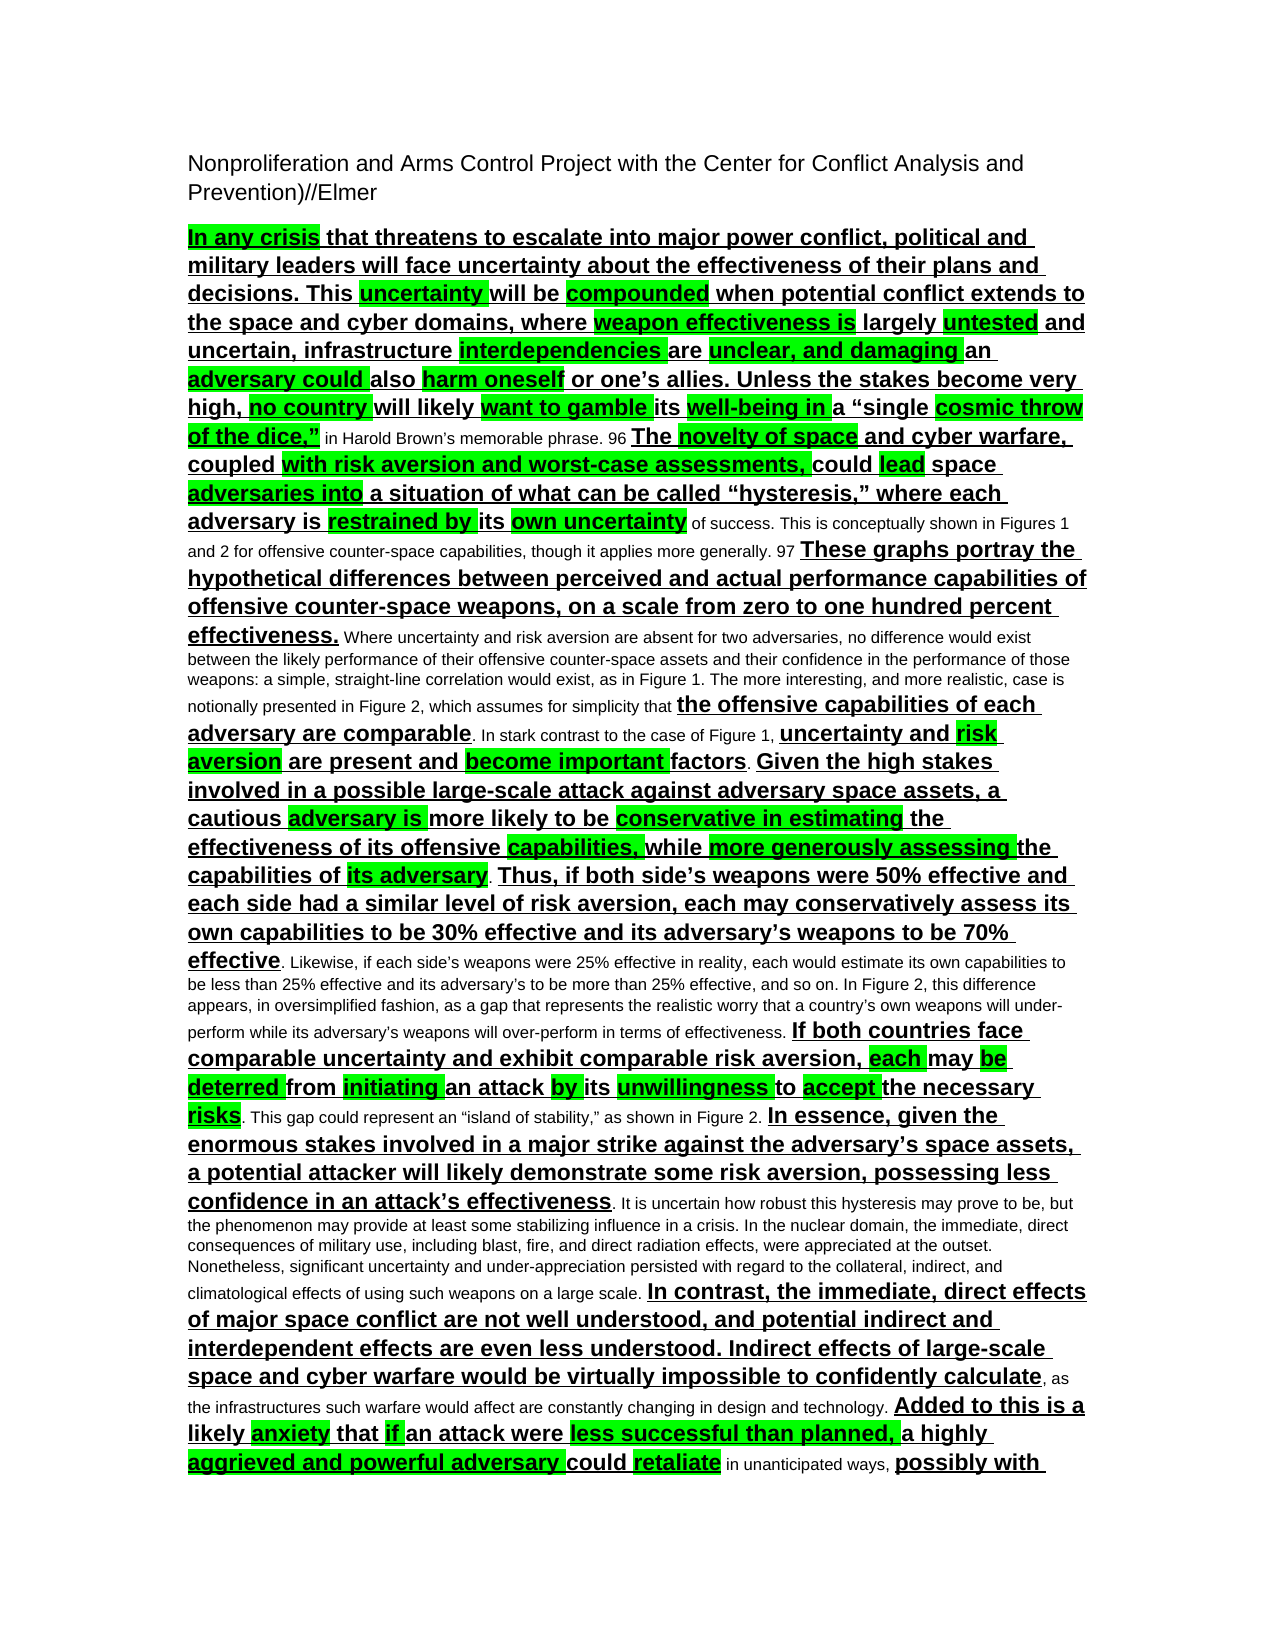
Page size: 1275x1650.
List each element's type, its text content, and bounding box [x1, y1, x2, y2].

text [187, 150, 1087, 205]
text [187, 589, 1087, 1475]
